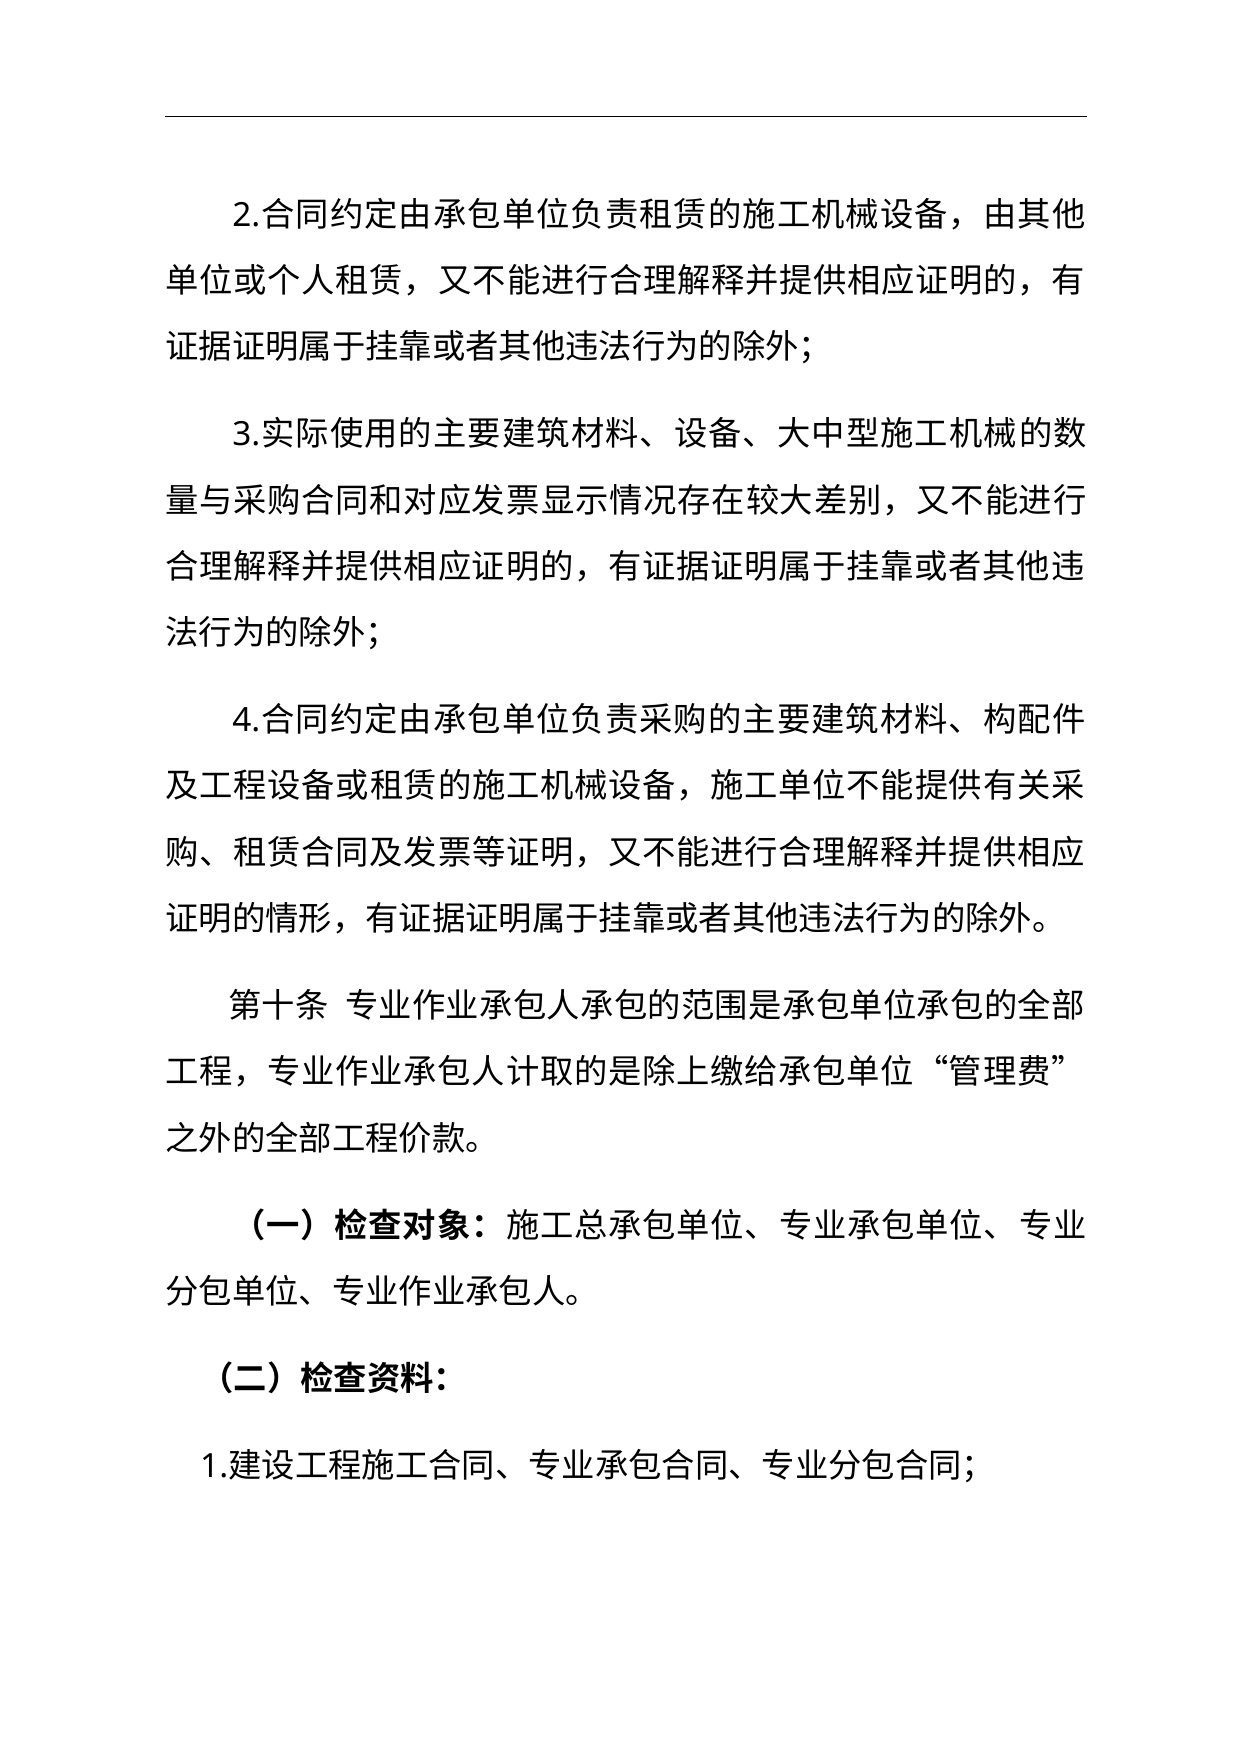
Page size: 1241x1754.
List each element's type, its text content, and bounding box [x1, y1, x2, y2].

text 3.实际使用的主要建筑材料、设备、大中型施工机械的数量与采购合同和对应发票显示情况存在较大差别，又不能进行合理解释并提供相应证明的，有证据证明属于挂靠或者其他违法行为的除外； [165, 398, 1087, 663]
text 4.合同约定由承包单位负责采购的主要建筑材料、构配件及工程设备或租赁的施工机械设备，施工单位不能提供有关采购、租赁合同及发票等证明，又不能进行合理解释并提供相应证明的情形，有证据证明属于挂靠或者其他违法行为的除外。 [165, 684, 1087, 949]
text （一）检查对象：施工总承包单位、专业承包单位、专业分包单位、专业作业承包人。 [165, 1189, 1087, 1322]
text 第十条 专业作业承包人承包的范围是承包单位承包的全部工程，专业作业承包人计取的是除上缴给承包单位“管理费”之外的全部工程价款。 [165, 970, 1087, 1169]
text 2.合同约定由承包单位负责租赁的施工机械设备，由其他单位或个人租赁，又不能进行合理解释并提供相应证明的，有证据证明属于挂靠或者其他违法行为的除外； [165, 179, 1087, 377]
text （二）检查资料： [165, 1343, 1087, 1409]
text 1.建设工程施工合同、专业承包合同、专业分包合同； [165, 1430, 1087, 1496]
